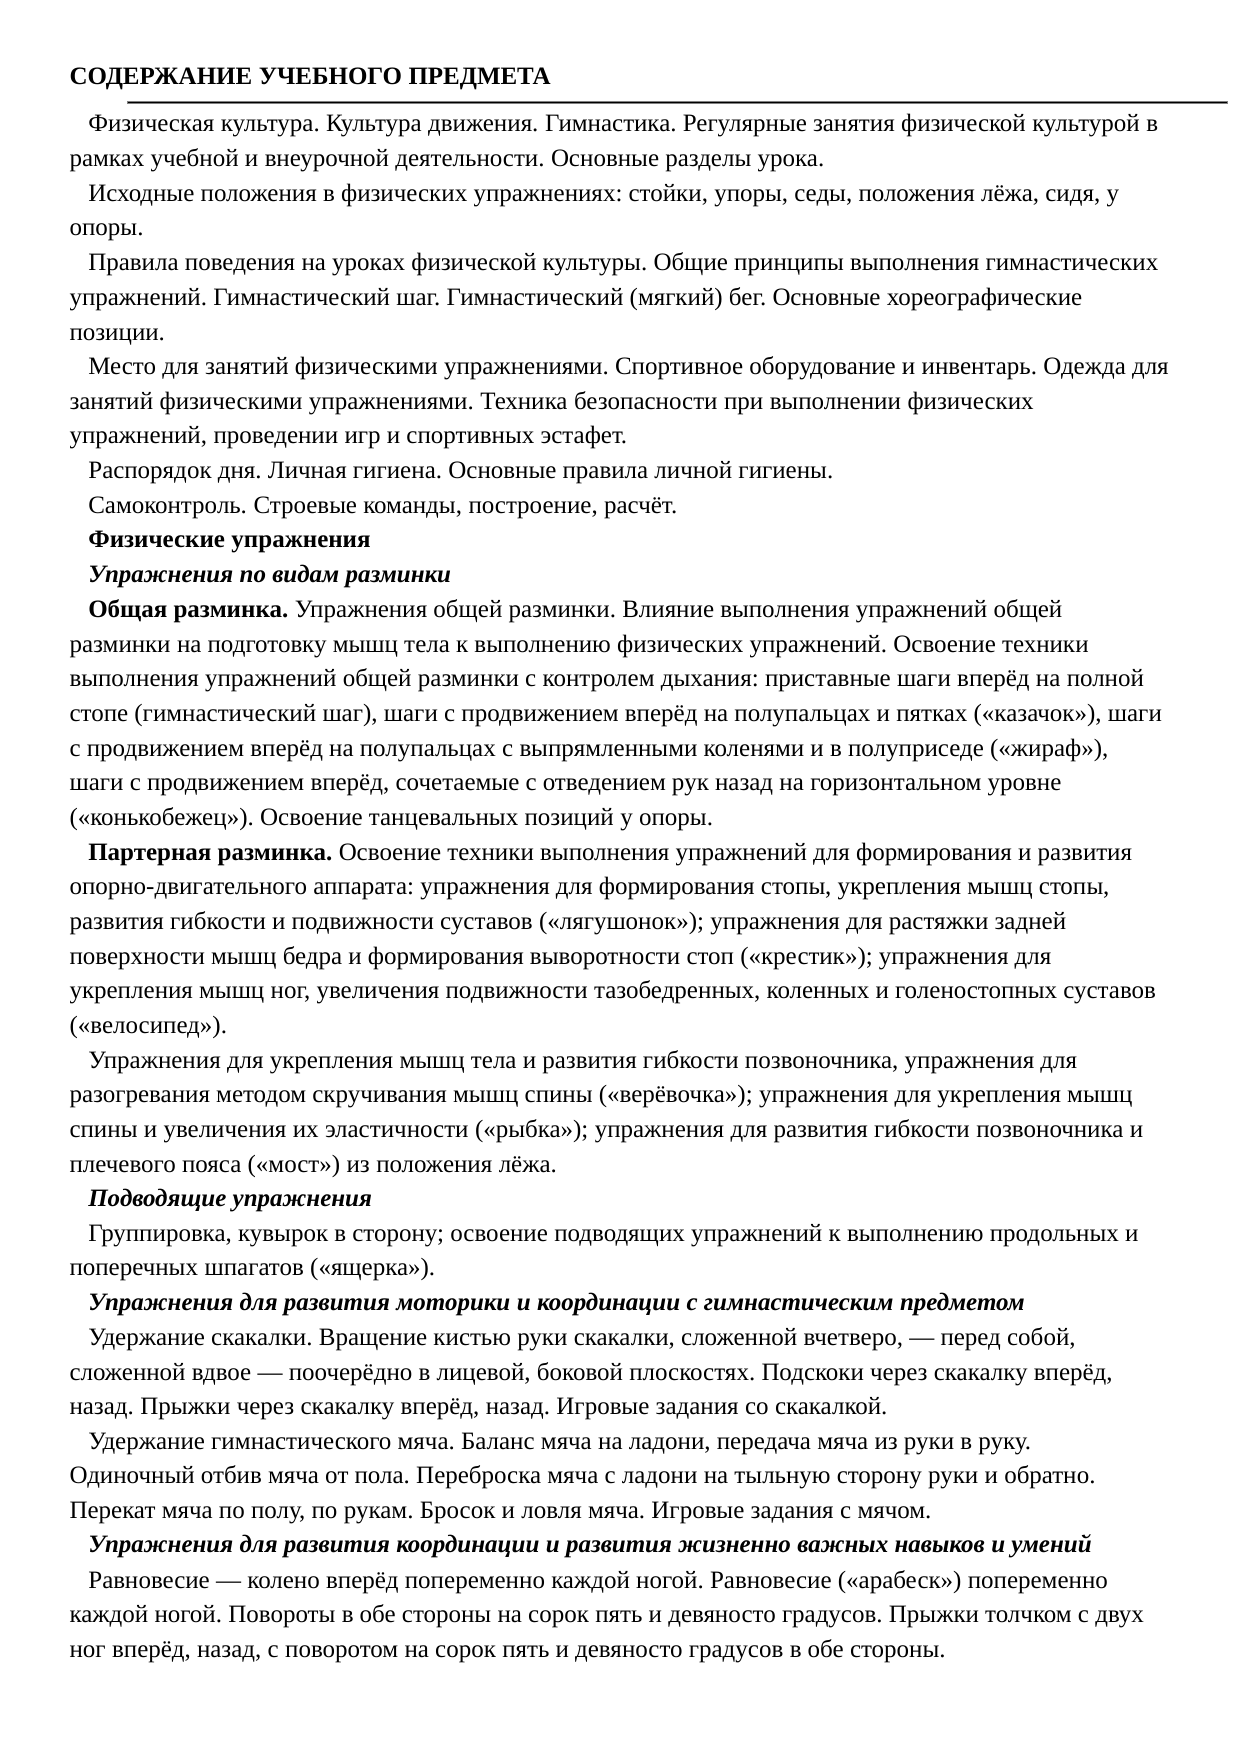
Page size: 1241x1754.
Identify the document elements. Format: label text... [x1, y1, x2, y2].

text Общая разминка. Упражнения общей разминки. Влияние выполнения упражнений общей разминки на подготовку мышц тела к выполнению физических упражнений. Освоение техники выполнения упражнений общей разминки с контролем дыхания: приставные шаги вперёд на полной стопе (гимнастический шаг), шаги с продвижением вперёд на полупальцах и пятках («казачок»), шаги с продвижением вперёд на полупальцах с выпрямленными коленями и в полуприседе («жираф»), шаги с продвижением вперёд, сочетаемые с отведением рук назад на горизонтальном уровне («конькобежец»). Освоение танцевальных позиций у опоры. [69, 594, 1167, 831]
list Упражнения для развития моторики и координации с гимнастическим предметом [88, 1287, 1184, 1316]
text Исходные положения в физических упражнениях: стойки, упоры, седы, положения лёжа, сидя, у опоры. [69, 178, 1126, 241]
list Упражнения для развития координации и развития жизненно важных навыков и умений [88, 1530, 1184, 1558]
text Правила поведения на уроках физической культуры. Общие принципы выполнения гимнастических упражнений. Гимнастический шаг. Гимнастический (мягкий) бег. Основные хореографические позиции. [69, 247, 1165, 345]
text Физическая культура. Культура движения. Гимнастика. Регулярные занятия физической культурой в рамках учебной и внеурочной деятельности. Основные разделы урока. [69, 108, 1174, 172]
text Распорядок дня. Личная гигиена. Основные правила личной гигиены. Самоконтроль. Строевые команды, построение, расчёт. [88, 455, 836, 519]
text Удержание гимнастического мяча. Баланс мяча на ладони, передача мяча из руки в руку. Одиночный отбив мяча от пола. Переброска мяча с ладони на тыльную сторону руки и обратно. Перекат мяча по полу, по рукам. Бросок и ловля мяча. Игровые задания с мячом. [69, 1426, 1101, 1524]
text Место для занятий физическими упражнениями. Спортивное оборудование и инвентарь. Одежда для занятий физическими упражнениями. Техника безопасности при выполнении физических упражнений, проведении игр и спортивных эстафет. [69, 351, 1172, 449]
list Физические упражнения [88, 525, 1184, 553]
text Упражнения для укрепления мышц тела и развития гибкости позвоночника, упражнения для разогревания методом скручивания мышц спины («верёвочка»); упражнения для укрепления мышц спины и увеличения их эластичности («рыбка»); упражнения для развития гибкости позвоночника и плечевого пояса («мост») из положения лёжа. [69, 1045, 1174, 1178]
list Подводящие упражнения [88, 1184, 1184, 1212]
list Упражнения по видам разминки [88, 559, 1184, 588]
text Равновесие — колено вперёд попеременно каждой ногой. Равновесие («арабеск») попеременно каждой ногой. Повороты в обе стороны на сорок пять и девяносто градусов. Прыжки толчком с двух ног вперёд, назад, с поворотом на сорок пять и девяносто градусов в обе стороны. [69, 1565, 1152, 1663]
text Партерная разминка. Освоение техники выполнения упражнений для формирования и развития опорно-двигательного аппарата: упражнения для формирования стопы, укрепления мышц стопы, развития гибкости и подвижности суставов («лягушонок»); упражнения для растяжки задней поверхности мышц бедра и формирования выворотности стоп («крестик»); упражнения для укрепления мышц ног, увеличения подвижности тазобедренных, коленных и голеностопных суставов («велосипед»). [69, 837, 1163, 1039]
text Удержание скакалки. Вращение кистью руки скакалки, сложенной вчетверо, — перед собой, сложенной вдвое — поочерёдно в лицевой, боковой плоскостях. Подскоки через скакалку вперёд, назад. Прыжки через скакалку вперёд, назад. Игровые задания со скакалкой. [69, 1322, 1122, 1420]
text Группировка, кувырок в сторону; освоение подводящих упражнений к выполнению продольных и поперечных шпагатов («ящерка»). [69, 1218, 1147, 1281]
list СОДЕРЖАНИЕ УЧЕБНОГО ПРЕДМЕТА [69, 61, 1184, 90]
